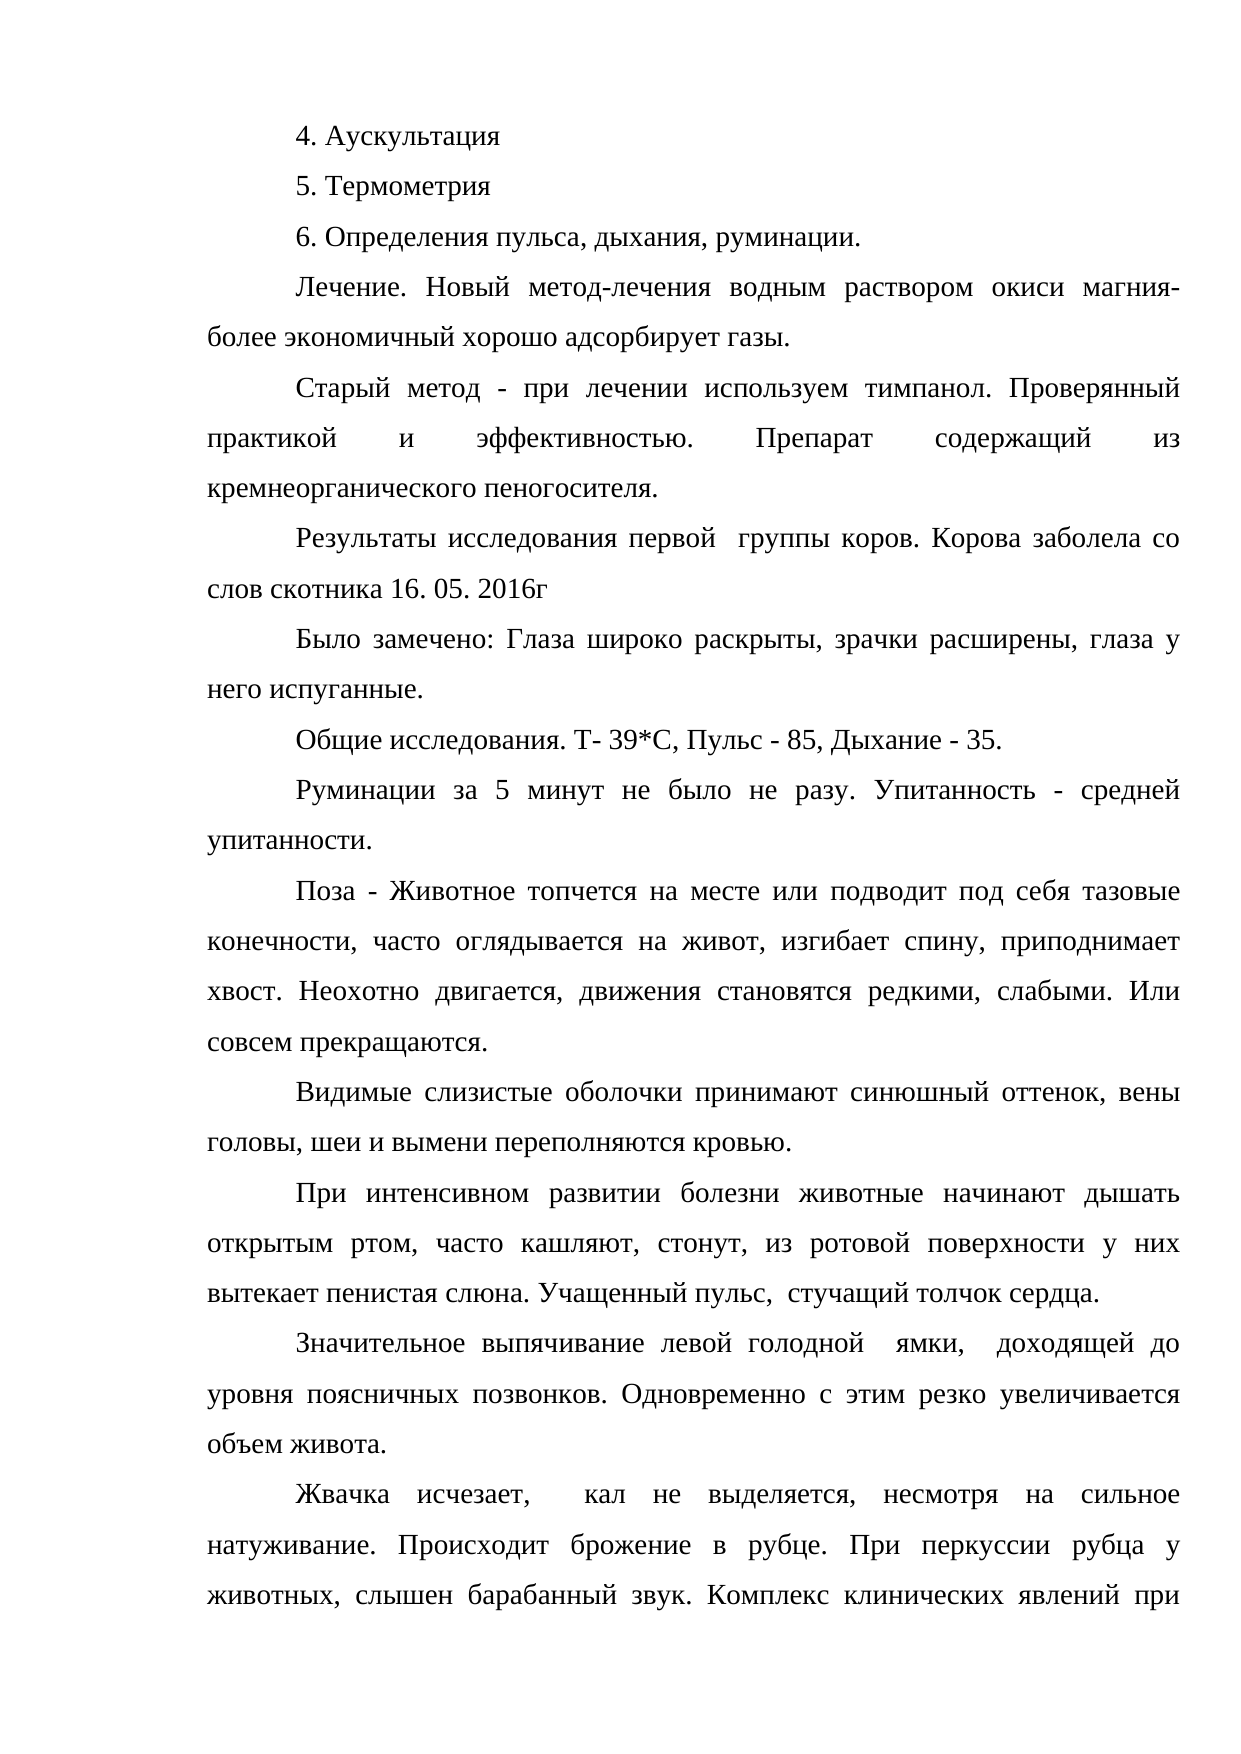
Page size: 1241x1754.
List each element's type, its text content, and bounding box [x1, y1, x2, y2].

text Руминации за 5 минут не было не разу. Упитанность - средней упитанности. [207, 772, 1181, 856]
text Видимые слизистые оболочки принимают синюшный оттенок, вены головы, шеи и вымени переполняются кровью. [207, 1074, 1181, 1158]
text Поза - Животное топчется на месте или подводит под себя тазовые конечности, часто оглядывается на живот, изгибает спину, приподнимает хвост. Неохотно двигается, движения становятся редкими, слабыми. Или совсем прекращаются. [207, 873, 1181, 1057]
text Значительное выпячивание левой голодной ямки, доходящей до уровня поясничных позвонков. Одновременно с этим резко увеличивается объем живота. [207, 1326, 1181, 1460]
text 5. Термометрия [207, 168, 1181, 202]
text Результаты исследования первой группы коров. Корова заболела со слов скотника 16. 05. 2016г [207, 521, 1181, 604]
text 6. Определения пульса, дыхания, руминации. [207, 219, 1181, 252]
text 4. Аускультация [207, 118, 1181, 152]
text Было замечено: Глаза широко раскрыты, зрачки расширены, глаза у него испуганные. [207, 621, 1181, 705]
text При интенсивном развитии болезни животные начинают дышать открытым ртом, часто кашляют, стонут, из ротовой поверхности у них вытекает пенистая слюна. Учащенный пульс, стучащий толчок сердца. [207, 1175, 1181, 1309]
text Общие исследования. Т- 39*С, Пульс - 85, Дыхание - 35. [207, 722, 1181, 755]
text Старый метод - при лечении используем тимпанол. Проверянный практикой и эффективностью. Препарат содержащий из кремнеорганического пеногосителя. [207, 370, 1181, 504]
text Лечение. Новый метод-лечения водным раствором окиси магния-более экономичный хорошо адсорбирует газы. [207, 269, 1181, 353]
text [207, 1477, 1181, 1611]
